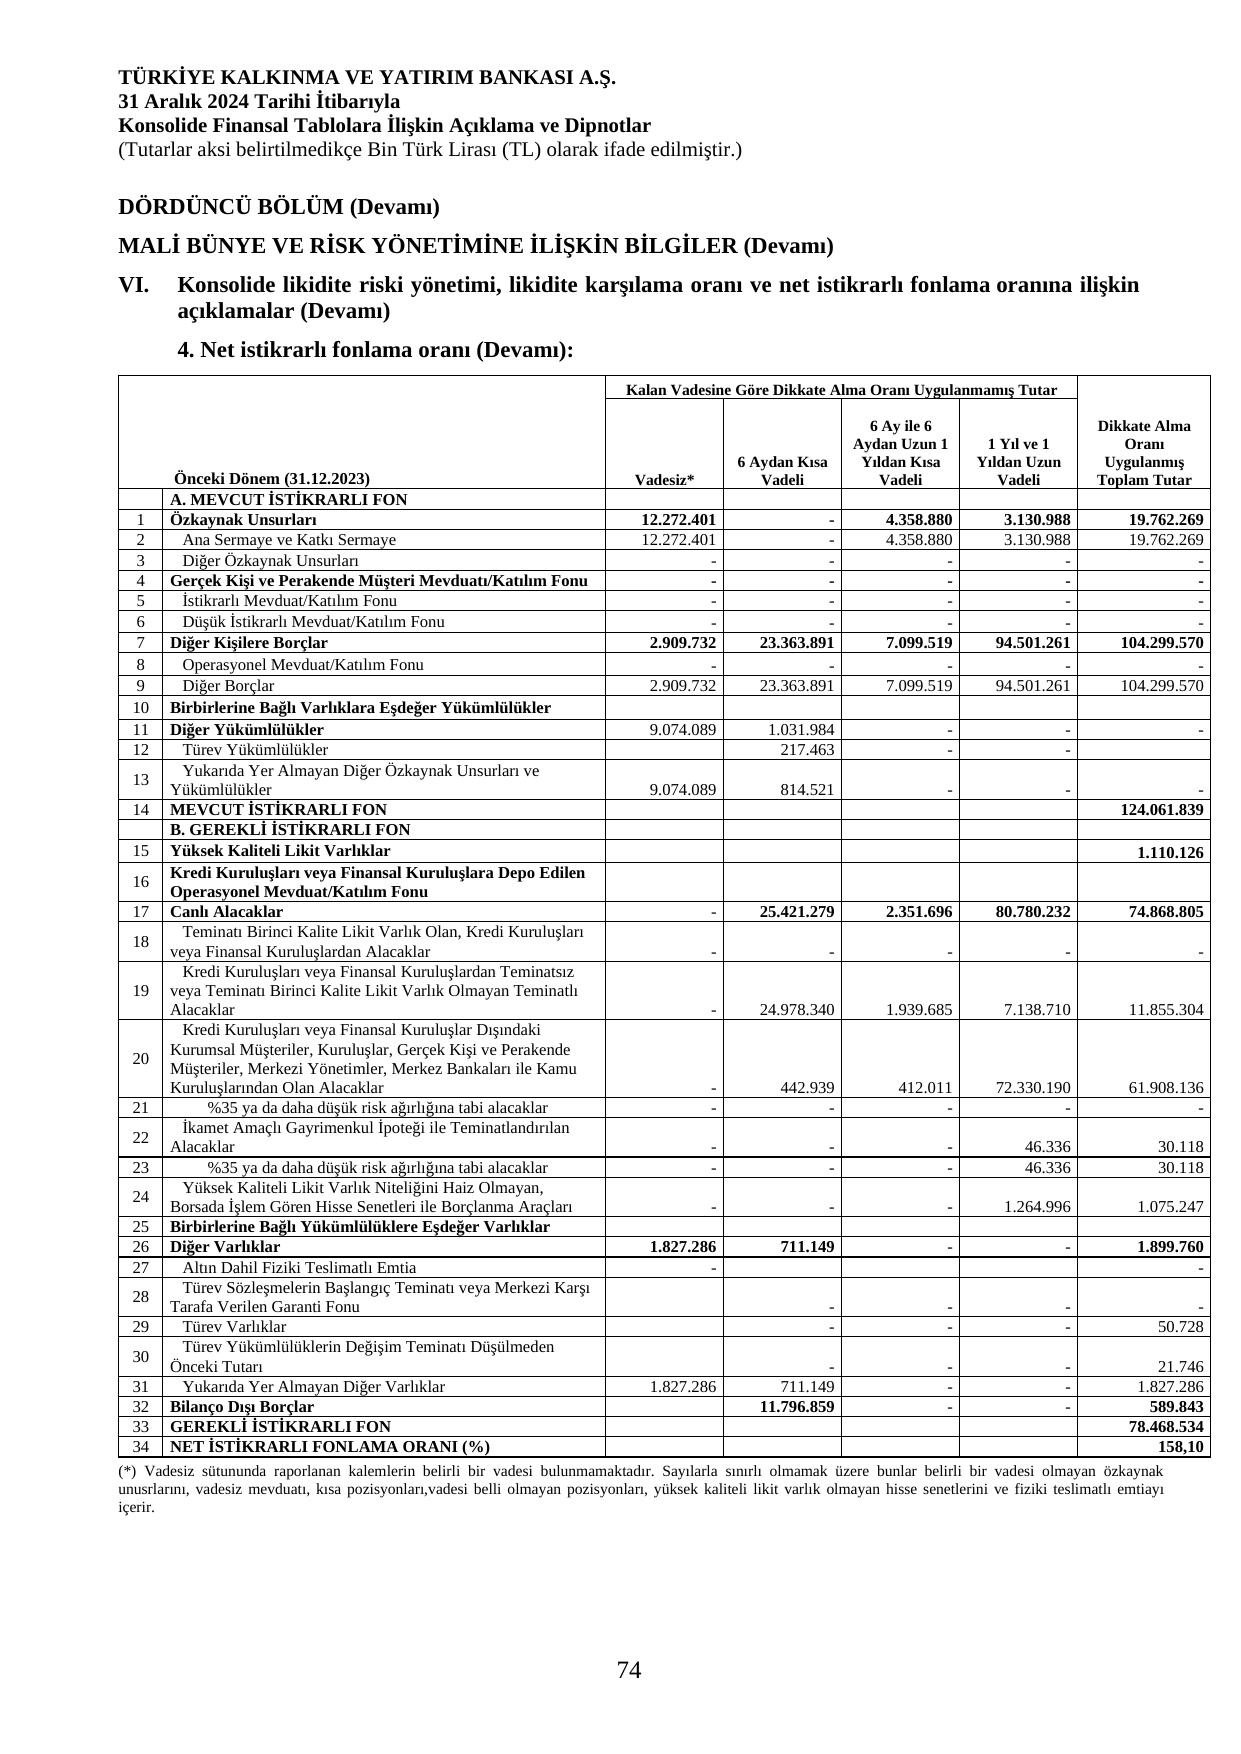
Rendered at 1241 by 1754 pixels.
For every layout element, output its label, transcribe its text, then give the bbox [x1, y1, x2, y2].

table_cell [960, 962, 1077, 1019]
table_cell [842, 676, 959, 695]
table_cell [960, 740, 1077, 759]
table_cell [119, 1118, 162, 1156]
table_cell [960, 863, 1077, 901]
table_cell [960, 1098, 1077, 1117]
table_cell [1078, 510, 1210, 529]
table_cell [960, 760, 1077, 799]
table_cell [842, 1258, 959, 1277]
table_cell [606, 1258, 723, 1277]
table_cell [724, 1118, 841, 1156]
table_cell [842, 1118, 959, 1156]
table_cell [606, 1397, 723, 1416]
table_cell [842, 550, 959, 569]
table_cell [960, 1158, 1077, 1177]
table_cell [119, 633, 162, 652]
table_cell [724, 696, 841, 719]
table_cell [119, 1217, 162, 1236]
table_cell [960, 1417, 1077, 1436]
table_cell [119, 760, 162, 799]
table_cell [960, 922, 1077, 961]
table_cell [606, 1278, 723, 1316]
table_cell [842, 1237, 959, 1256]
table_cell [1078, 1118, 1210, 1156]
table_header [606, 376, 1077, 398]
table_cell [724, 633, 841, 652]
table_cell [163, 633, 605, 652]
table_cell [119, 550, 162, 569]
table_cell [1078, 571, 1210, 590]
list DÖRDÜNCÜ BÖLÜM (Devamı) [118, 193, 1140, 219]
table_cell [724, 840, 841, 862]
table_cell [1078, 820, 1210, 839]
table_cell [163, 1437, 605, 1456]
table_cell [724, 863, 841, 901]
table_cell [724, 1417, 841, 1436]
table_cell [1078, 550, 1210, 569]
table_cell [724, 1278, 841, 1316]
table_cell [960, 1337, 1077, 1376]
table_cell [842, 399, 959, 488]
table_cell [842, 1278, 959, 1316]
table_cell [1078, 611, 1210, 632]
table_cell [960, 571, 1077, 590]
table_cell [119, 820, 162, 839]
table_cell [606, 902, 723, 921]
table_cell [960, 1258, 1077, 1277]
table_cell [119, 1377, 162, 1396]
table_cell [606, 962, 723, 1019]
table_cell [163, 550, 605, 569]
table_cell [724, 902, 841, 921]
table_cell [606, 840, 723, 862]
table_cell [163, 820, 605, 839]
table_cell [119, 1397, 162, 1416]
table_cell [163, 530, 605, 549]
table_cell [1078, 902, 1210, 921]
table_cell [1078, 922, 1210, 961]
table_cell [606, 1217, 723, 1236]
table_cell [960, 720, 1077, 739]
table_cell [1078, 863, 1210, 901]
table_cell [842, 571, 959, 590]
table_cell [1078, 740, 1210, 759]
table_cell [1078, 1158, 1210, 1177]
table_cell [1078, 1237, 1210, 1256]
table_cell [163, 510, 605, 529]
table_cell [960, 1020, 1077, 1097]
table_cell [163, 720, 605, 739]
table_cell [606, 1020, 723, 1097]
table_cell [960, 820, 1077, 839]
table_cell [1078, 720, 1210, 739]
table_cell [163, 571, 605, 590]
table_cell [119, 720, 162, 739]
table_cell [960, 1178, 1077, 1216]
subtitle VI. Konsolide likidite riski yönetimi, likidite karşılama oranı ve net istikrarlı fonlama oranına ilişkin açıklamalar (Devamı) [118, 271, 1140, 323]
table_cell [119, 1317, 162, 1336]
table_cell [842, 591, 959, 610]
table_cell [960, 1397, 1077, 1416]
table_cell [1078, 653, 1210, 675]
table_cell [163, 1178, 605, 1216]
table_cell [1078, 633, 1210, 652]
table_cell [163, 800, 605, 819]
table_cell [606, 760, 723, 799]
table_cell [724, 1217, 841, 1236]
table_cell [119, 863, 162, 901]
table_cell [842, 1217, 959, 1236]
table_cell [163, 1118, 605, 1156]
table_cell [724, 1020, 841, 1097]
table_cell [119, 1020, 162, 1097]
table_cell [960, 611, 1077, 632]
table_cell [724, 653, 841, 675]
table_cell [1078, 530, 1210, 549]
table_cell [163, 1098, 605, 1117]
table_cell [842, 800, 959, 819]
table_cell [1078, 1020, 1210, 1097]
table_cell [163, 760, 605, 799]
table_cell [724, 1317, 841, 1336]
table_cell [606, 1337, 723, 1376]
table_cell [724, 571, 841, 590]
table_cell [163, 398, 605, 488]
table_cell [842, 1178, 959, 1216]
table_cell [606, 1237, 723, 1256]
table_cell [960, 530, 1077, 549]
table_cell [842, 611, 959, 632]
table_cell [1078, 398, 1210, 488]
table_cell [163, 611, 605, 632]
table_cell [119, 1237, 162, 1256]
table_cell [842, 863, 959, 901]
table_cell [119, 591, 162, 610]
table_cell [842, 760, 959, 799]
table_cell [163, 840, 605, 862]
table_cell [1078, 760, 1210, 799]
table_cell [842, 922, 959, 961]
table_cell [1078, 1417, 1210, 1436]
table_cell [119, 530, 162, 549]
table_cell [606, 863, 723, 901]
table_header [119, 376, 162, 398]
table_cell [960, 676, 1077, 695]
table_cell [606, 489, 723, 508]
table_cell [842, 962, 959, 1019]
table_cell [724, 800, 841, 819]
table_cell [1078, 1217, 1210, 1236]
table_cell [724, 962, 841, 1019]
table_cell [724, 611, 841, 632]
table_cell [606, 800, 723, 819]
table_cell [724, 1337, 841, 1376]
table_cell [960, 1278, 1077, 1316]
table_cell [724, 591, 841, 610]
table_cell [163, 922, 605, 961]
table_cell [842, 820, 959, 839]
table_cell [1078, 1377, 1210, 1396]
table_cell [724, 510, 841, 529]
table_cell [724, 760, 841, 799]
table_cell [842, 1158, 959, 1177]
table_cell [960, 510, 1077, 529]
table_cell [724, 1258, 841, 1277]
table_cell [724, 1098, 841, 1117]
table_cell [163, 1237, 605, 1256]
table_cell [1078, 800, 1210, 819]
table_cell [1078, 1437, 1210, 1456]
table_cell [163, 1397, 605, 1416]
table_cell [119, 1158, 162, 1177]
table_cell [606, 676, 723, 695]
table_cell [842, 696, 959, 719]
text (*) Vadesiz sütununda raporlanan kalemlerin belirli bir vadesi bulunmamaktadır. Sayılarla sınırlı olmamak üzere bunlar belirli bir vadesi olmayan özkaynak unusrlarını, vadesiz mevduatı, kısa pozisyonları,vadesi belli olmayan pozisyonları, yüksek kaliteli likit varlık olmayan hisse senetlerini ve fiziki teslimatlı emtiayı içerir. [118, 1462, 1166, 1516]
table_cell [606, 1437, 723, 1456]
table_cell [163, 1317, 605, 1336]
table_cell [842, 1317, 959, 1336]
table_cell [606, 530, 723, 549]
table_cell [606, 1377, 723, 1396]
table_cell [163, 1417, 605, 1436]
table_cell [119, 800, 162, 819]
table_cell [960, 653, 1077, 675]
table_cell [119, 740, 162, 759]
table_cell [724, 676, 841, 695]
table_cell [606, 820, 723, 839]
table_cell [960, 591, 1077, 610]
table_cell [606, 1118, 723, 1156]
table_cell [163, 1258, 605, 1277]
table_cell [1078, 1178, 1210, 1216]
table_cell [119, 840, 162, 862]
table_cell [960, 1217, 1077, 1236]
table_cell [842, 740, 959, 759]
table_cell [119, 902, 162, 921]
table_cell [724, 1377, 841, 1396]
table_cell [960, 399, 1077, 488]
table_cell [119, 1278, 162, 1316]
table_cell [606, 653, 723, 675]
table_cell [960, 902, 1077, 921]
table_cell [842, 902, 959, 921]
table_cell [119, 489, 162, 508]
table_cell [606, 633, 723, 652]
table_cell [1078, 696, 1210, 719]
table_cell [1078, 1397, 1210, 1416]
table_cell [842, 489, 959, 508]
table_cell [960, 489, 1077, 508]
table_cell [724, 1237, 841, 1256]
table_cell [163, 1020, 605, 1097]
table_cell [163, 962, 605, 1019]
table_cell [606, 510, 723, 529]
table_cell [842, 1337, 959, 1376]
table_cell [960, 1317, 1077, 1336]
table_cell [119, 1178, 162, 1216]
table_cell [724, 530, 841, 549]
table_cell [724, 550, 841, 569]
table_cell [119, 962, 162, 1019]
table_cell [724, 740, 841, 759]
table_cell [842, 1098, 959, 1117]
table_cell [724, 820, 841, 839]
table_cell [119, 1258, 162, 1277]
text 4. Net istikrarlı fonlama oranı (Devamı): [177, 336, 1196, 362]
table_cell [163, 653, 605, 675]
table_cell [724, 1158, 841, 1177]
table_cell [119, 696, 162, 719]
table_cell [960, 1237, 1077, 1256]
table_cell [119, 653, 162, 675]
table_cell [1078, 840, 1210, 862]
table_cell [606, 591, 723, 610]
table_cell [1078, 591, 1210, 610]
list MALİ BÜNYE VE RİSK YÖNETİMİNE İLİŞKİN BİLGİLER (Devamı) [118, 232, 1140, 258]
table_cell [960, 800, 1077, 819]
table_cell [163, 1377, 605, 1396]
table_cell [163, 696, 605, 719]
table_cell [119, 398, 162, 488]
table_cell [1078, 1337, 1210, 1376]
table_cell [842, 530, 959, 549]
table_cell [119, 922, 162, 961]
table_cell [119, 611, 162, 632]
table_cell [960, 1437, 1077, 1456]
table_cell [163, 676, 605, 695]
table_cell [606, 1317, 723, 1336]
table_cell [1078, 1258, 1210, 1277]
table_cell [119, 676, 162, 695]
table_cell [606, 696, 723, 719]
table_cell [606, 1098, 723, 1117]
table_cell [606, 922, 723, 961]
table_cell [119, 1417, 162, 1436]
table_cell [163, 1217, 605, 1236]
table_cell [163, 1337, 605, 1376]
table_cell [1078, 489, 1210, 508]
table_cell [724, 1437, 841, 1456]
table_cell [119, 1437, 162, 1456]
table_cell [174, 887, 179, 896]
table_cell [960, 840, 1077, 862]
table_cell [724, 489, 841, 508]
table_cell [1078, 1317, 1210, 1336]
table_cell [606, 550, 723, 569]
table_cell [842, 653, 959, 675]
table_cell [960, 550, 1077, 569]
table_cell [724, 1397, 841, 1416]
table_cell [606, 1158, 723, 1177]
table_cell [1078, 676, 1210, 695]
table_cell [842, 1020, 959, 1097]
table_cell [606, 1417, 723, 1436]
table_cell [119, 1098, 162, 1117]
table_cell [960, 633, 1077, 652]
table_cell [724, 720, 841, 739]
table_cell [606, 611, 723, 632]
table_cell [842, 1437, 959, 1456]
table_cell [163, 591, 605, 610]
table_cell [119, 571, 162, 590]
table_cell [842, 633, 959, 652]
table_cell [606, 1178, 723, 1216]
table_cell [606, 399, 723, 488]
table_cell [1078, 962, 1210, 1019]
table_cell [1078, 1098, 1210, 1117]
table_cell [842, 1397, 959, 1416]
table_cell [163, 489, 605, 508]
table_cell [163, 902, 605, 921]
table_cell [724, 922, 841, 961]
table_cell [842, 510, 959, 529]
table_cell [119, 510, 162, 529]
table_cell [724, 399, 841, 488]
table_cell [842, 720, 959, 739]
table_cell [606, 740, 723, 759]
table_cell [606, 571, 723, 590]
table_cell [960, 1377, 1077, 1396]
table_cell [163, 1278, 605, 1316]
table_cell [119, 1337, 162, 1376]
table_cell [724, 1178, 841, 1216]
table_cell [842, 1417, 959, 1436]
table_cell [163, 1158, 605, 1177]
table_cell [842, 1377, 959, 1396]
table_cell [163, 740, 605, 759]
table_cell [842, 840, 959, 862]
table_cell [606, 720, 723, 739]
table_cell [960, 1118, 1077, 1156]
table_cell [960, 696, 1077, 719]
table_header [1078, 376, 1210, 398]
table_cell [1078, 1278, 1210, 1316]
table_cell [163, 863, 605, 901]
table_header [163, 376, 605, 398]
